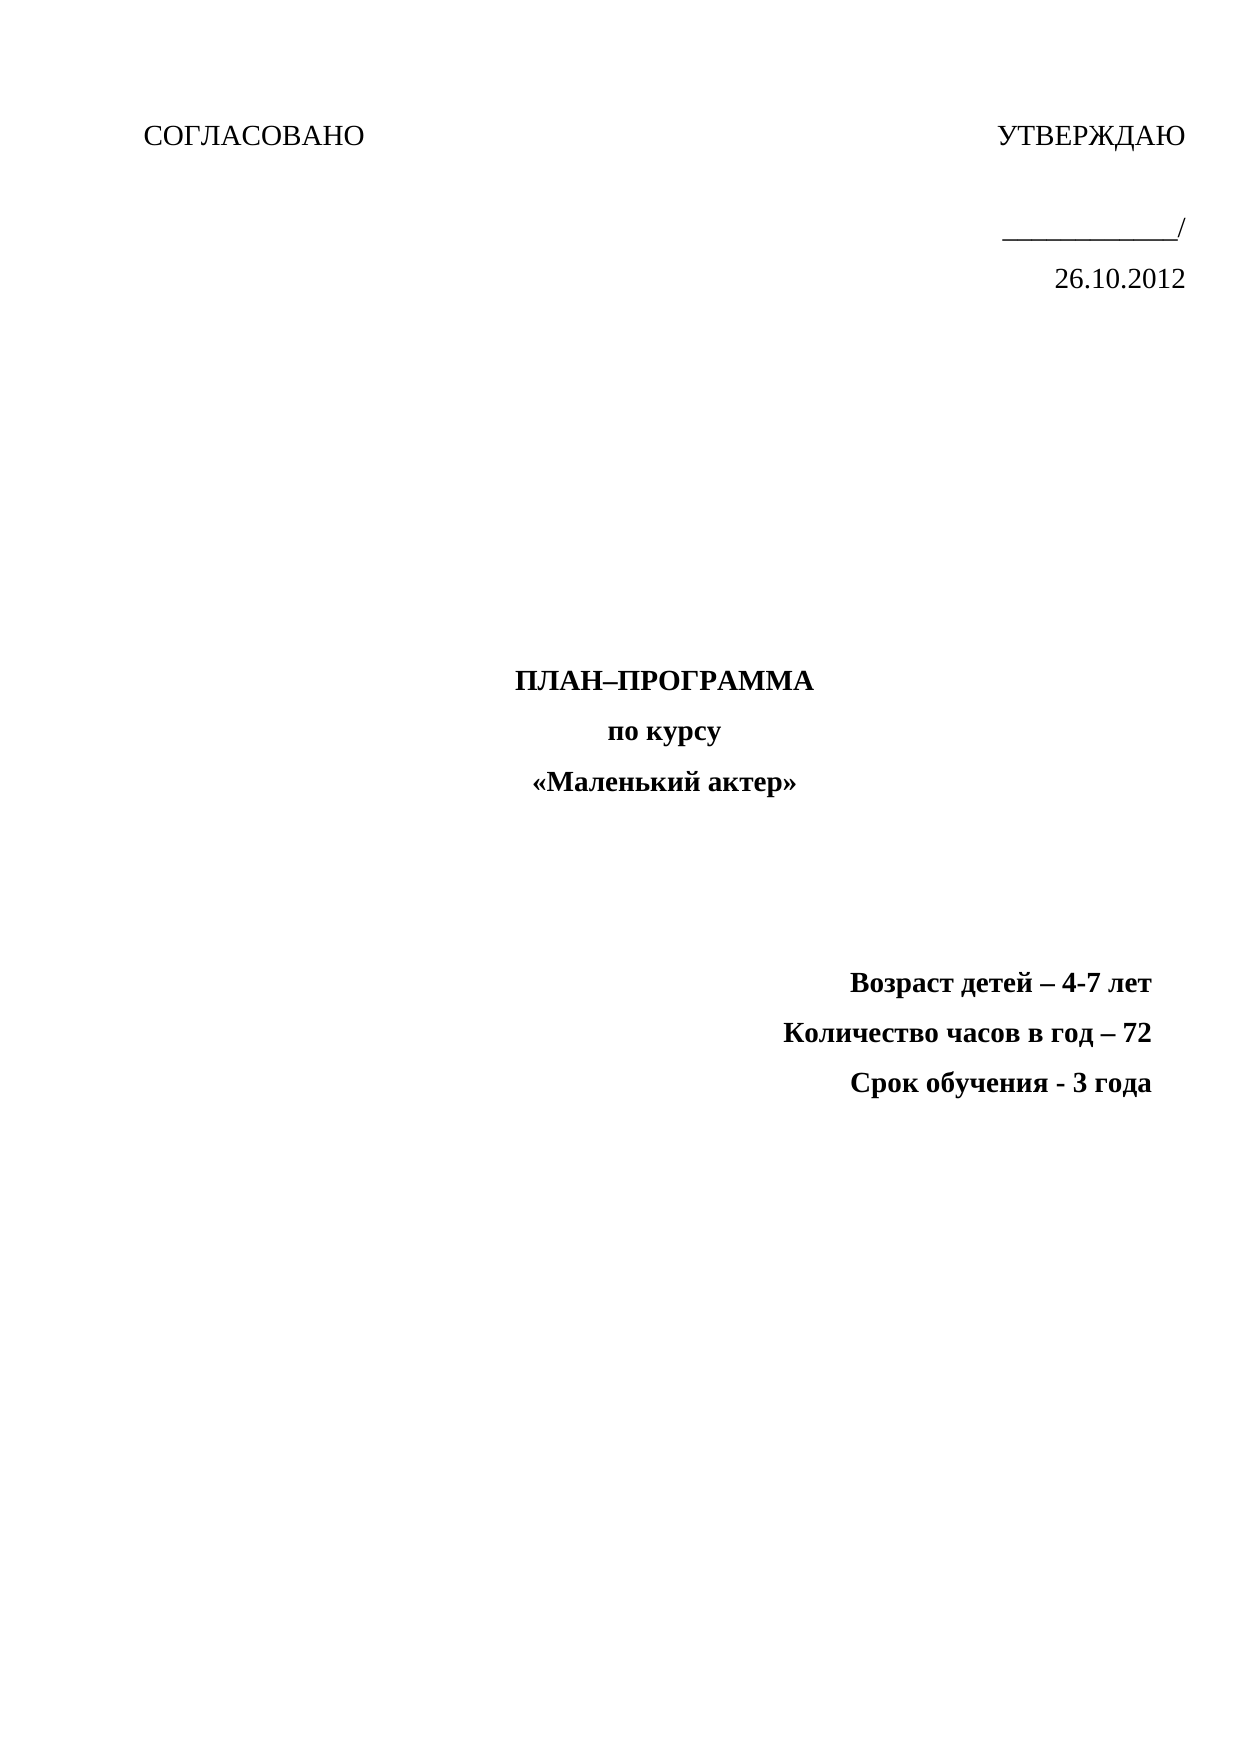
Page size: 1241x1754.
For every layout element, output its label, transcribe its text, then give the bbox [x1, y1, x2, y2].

text по курсу [177, 713, 1152, 747]
text Возраст детей – 4-7 лет [177, 965, 1152, 998]
table_header УТВЕРЖДАЮ ____________/ 26.10.2012 [702, 118, 1196, 361]
table_header СОГЛАСОВАНО [133, 118, 702, 361]
text «Маленький актер» [177, 764, 1152, 797]
text Срок обучения - 3 года [177, 1066, 1152, 1099]
text Количество часов в год – 72 [177, 1015, 1152, 1049]
text ПЛАН–ПРОГРАММА [177, 663, 1152, 697]
